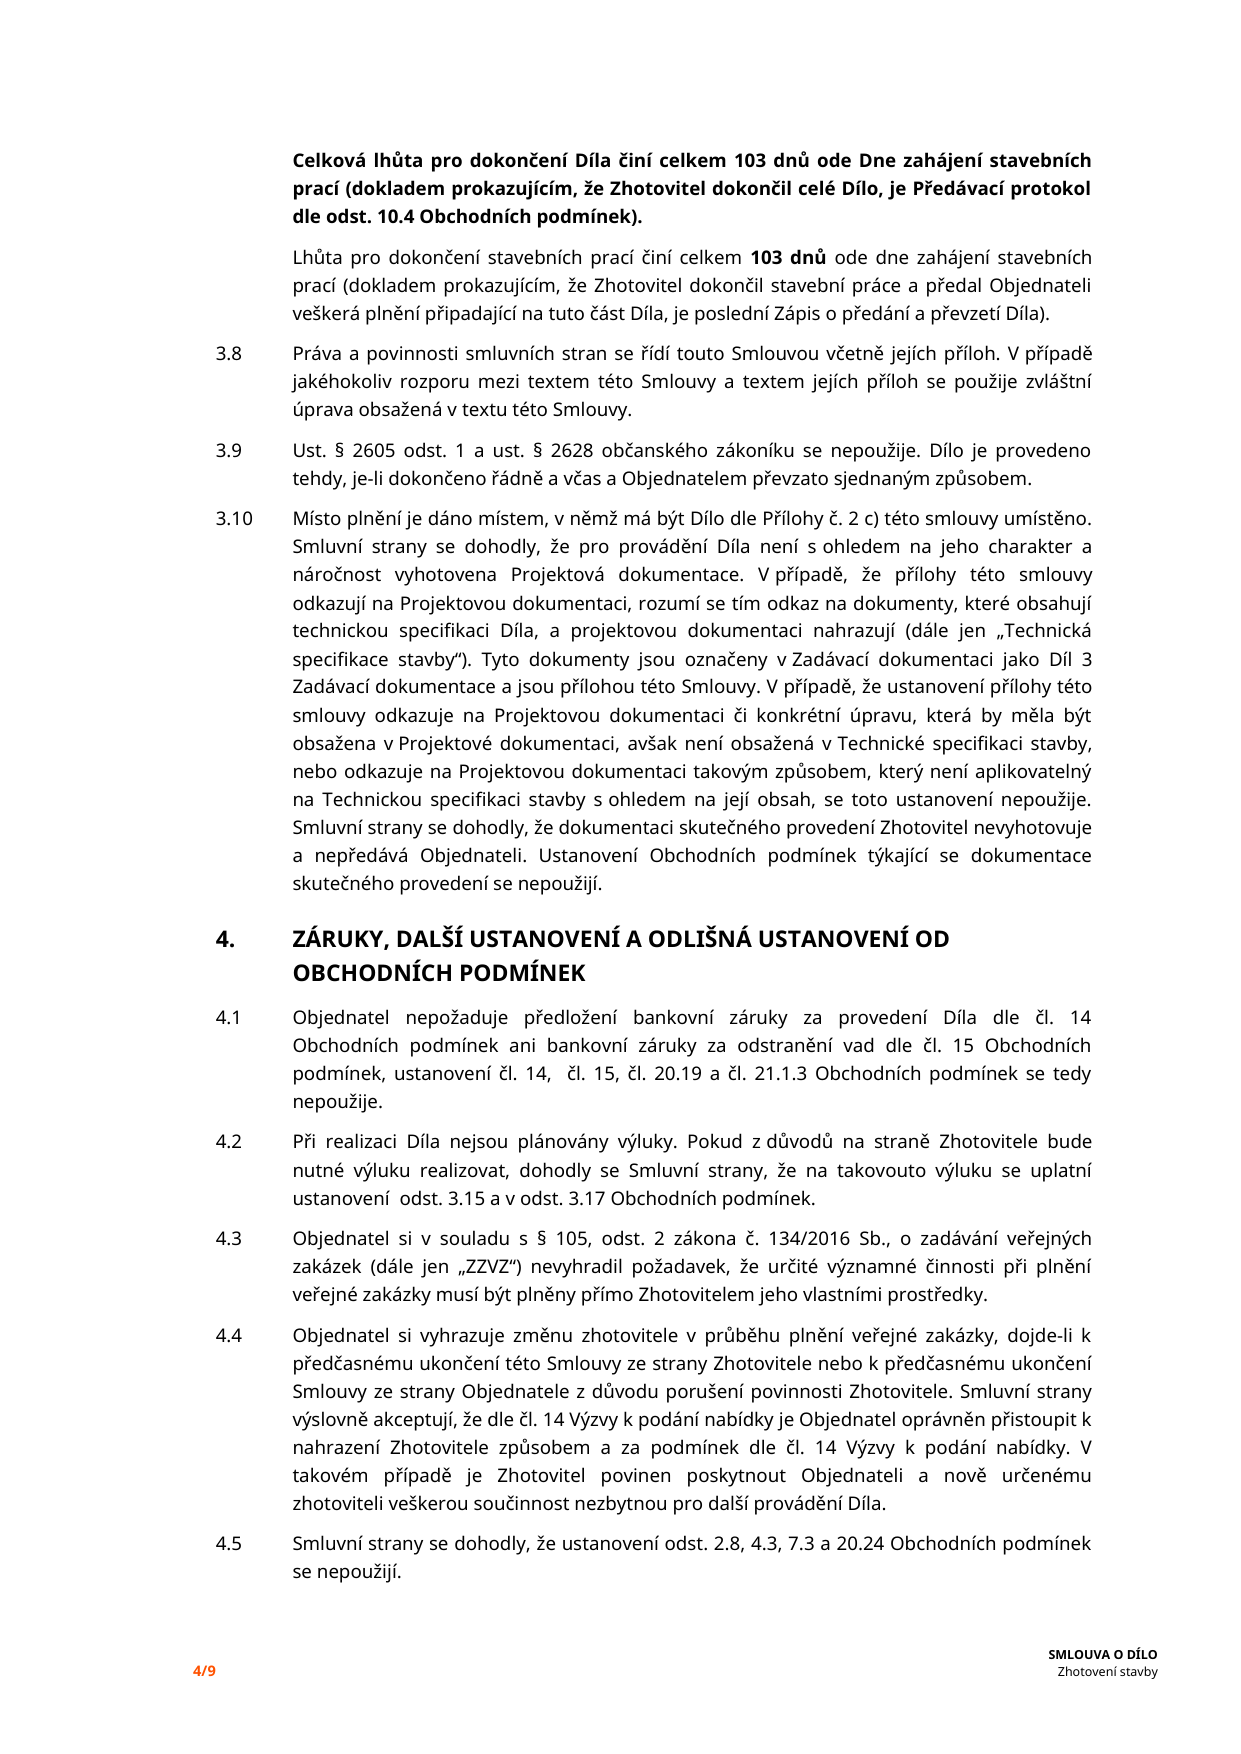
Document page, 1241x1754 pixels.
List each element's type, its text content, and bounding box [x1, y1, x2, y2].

text Smluvní strany se dohodly, že ustanovení odst. 2.8, 4.3, 7.3 a 20.24 Obchodních podmínek se nepoužijí. [216, 1531, 1093, 1584]
text Lhůta pro dokončení stavebních prací činí celkem 103 dnů ode dne zahájení stavebních prací (dokladem prokazujícím, že Zhotovitel dokončil stavební práce a předal Objednateli veškerá plnění připadající na tuto část Díla, je poslední Zápis o předání a převzetí Díla). [292, 244, 1093, 326]
text Objednatel nepožaduje předložení bankovní záruky za provedení Díla dle čl. 14 Obchodních podmínek ani bankovní záruky za odstranění vad dle čl. 15 Obchodních podmínek, ustanovení čl. 14, čl. 15, čl. 20.19 a čl. 21.1.3 Obchodních podmínek se tedy nepoužije. [216, 1004, 1093, 1114]
text Ust. § 2605 odst. 1 a ust. § 2628 občanského zákoníku se nepoužije. Dílo je provedeno tehdy, je-li dokončeno řádně a včas a Objednatelem převzato sjednaným způsobem. [216, 437, 1093, 491]
text ZÁRUKY, DALŠÍ USTANOVENÍ A ODLIŠNÁ USTANOVENÍ OD OBCHODNÍCH PODMÍNEK [216, 923, 1093, 989]
text Práva a povinnosti smluvních stran se řídí touto Smlouvou včetně jejích příloh. V případě jakéhokoliv rozporu mezi textem této Smlouvy a textem jejích příloh se použije zvláštní úprava obsažená v textu této Smlouvy. [216, 341, 1093, 422]
text Objednatel si vyhrazuje změnu zhotovitele v průběhu plnění veřejné zakázky, dojde-li k předčasnému ukončení této Smlouvy ze strany Zhotovitele nebo k předčasnému ukončení Smlouvy ze strany Objednatele z důvodu porušení povinnosti Zhotovitele. Smluvní strany výslovně akceptují, že dle čl. 14 Výzvy k podání nabídky je Objednatel oprávněn přistoupit k nahrazení Zhotovitele způsobem a za podmínek dle čl. 14 Výzvy k podání nabídky. V takovém případě je Zhotovitel povinen poskytnout Objednateli a nově určenému zhotoviteli veškerou součinnost nezbytnou pro další provádění Díla. [216, 1322, 1093, 1516]
text Celková lhůta pro dokončení Díla činí celkem 103 dnů ode Dne zahájení stavebních prací (dokladem prokazujícím, že Zhotovitel dokončil celé Dílo, je Předávací protokol dle odst. 10.4 Obchodních podmínek). [292, 147, 1093, 229]
text Místo plnění je dáno místem, v němž má být Dílo dle Přílohy č. 2 c) této smlouvy umístěno. Smluvní strany se dohodly, že pro provádění Díla není s ohledem na jeho charakter a náročnost vyhotovena Projektová dokumentace. V případě, že přílohy této smlouvy odkazují na Projektovou dokumentaci, rozumí se tím odkaz na dokumenty, které obsahují technickou specifikaci Díla, a projektovou dokumentaci nahrazují (dále jen „Technická specifikace stavby“). Tyto dokumenty jsou označeny v Zadávací dokumentaci jako Díl 3 Zadávací dokumentace a jsou přílohou této Smlouvy. V případě, že ustanovení přílohy této smlouvy odkazuje na Projektovou dokumentaci či konkrétní úpravu, která by měla být obsažena v Projektové dokumentaci, avšak není obsažená v Technické specifikaci stavby, nebo odkazuje na Projektovou dokumentaci takovým způsobem, který není aplikovatelný na Technickou specifikaci stavby s ohledem na její obsah, se toto ustanovení nepoužije. Smluvní strany se dohodly, že dokumentaci skutečného provedení Zhotovitel nevyhotovuje a nepředává Objednateli. Ustanovení Obchodních podmínek týkající se dokumentace skutečného provedení se nepoužijí. [216, 506, 1093, 896]
text Při realizaci Díla nejsou plánovány výluky. Pokud z důvodů na straně Zhotovitele bude nutné výluku realizovat, dohodly se Smluvní strany, že na takovouto výluku se uplatní ustanovení odst. 3.15 a v odst. 3.17 Obchodních podmínek. [216, 1129, 1093, 1210]
text Objednatel si v souladu s § 105, odst. 2 zákona č. 134/2016 Sb., o zadávání veřejných zakázek (dále jen „ZZVZ“) nevyhradil požadavek, že určité významné činnosti při plnění veřejné zakázky musí být plněny přímo Zhotovitelem jeho vlastními prostředky. [216, 1225, 1093, 1307]
